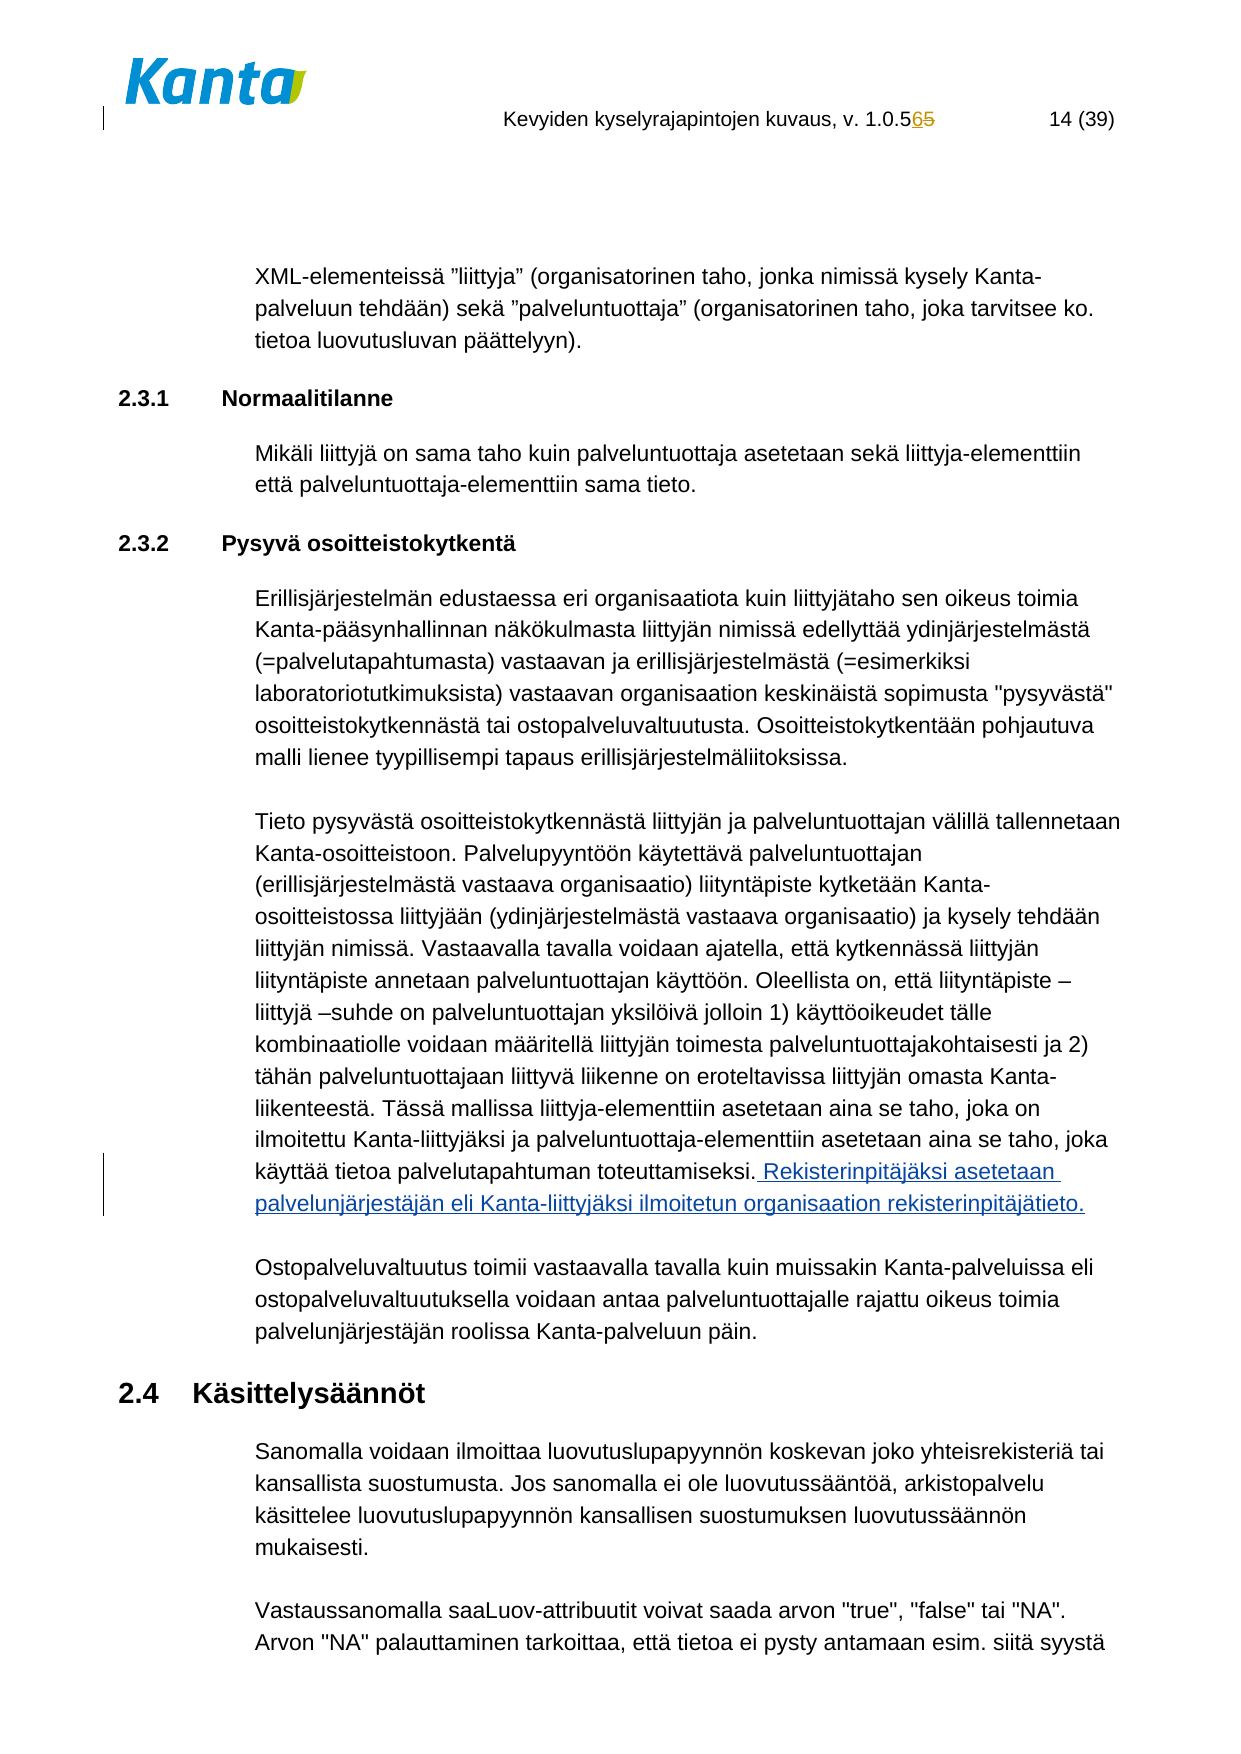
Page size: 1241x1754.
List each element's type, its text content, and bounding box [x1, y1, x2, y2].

picture [125, 58, 132, 97]
text Tieto pysyvästä osoitteistokytkennästä liittyjän ja palveluntuottajan välillä tallennetaan Kanta-osoitteistoon. Palvelupyyntöön käytettävä palveluntuottajan (erillisjärjestelmästä vastaava organisaatio) liityntäpiste kytketään Kanta-osoitteistossa liittyjään (ydinjärjestelmästä vastaava organisaatio) ja kysely tehdään liittyjän nimissä. Vastaavalla tavalla voidaan ajatella, että kytkennässä liittyjän liityntäpiste annetaan palveluntuottajan käyttöön. Oleellista on, että liityntäpiste – liittyjä –suhde on palveluntuottajan yksilöivä jolloin 1) käyttöoikeudet tälle kombinaatiolle voidaan määritellä liittyjän toimesta palveluntuottajakohtaisesti ja 2) tähän palveluntuottajaan liittyvä liikenne on eroteltavissa liittyjän omasta Kanta-liikenteestä. Tässä mallissa liittyja-elementtiin asetetaan aina se taho, joka on ilmoitettu Kanta-liittyjäksi ja palveluntuottaja-elementtiin asetetaan aina se taho, joka käyttää tietoa palvelutapahtuman toteuttamiseksi. [254, 802, 1122, 1216]
subtitle Pysyvä osoitteistokytkentä [118, 530, 1122, 556]
text Ostopalveluvaltuutus toimii vastaavalla tavalla kuin muissakin Kanta-palveluissa eli ostopalveluvaltuutuksella voidaan antaa palveluntuottajalle rajattu oikeus toimia palvelunjärjestäjän roolissa Kanta-palveluun päin. [254, 1248, 1122, 1344]
text Mikäli liittyjä on sama taho kuin palveluntuottaja asetetaan sekä liittyja-elementtiin että palveluntuottaja-elementtiin sama tieto. [254, 434, 1122, 498]
picture [141, 58, 155, 75]
subtitle Normaalitilanne [118, 385, 1122, 411]
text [254, 257, 1122, 353]
picture [125, 58, 308, 105]
picture [173, 77, 185, 95]
subtitle Käsittelysäännöt [118, 1376, 1122, 1409]
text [254, 1592, 1122, 1655]
text Erillisjärjestelmän edustaessa eri organisaatiota kuin liittyjätaho sen oikeus toimia Kanta-pääsynhallinnan näkökulmasta liittyjän nimissä edellyttää ydinjärjestelmästä (=palvelutapahtumasta) vastaavan ja erillisjärjestelmästä (=esimerkiksi laboratoriotutkimuksista) vastaavan organisaation keskinäistä sopimusta "pysyvästä" osoitteistokytkennästä tai ostopalveluvaltuutusta. Osoitteistokytkentään pohjautuva malli lienee tyypillisempi tapaus erillisjärjestelmäliitoksissa. [254, 579, 1122, 770]
text Sanomalla voidaan ilmoittaa luovutuslupapyynnön koskevan joko yhteisrekisteriä tai kansallista suostumusta. Jos sanomalla ei ole luovutussääntöä, arkistopalvelu käsittelee luovutuslupapyynnön kansallisen suostumuksen luovutussäännön mukaisesti. [254, 1432, 1122, 1560]
picture [271, 77, 283, 95]
